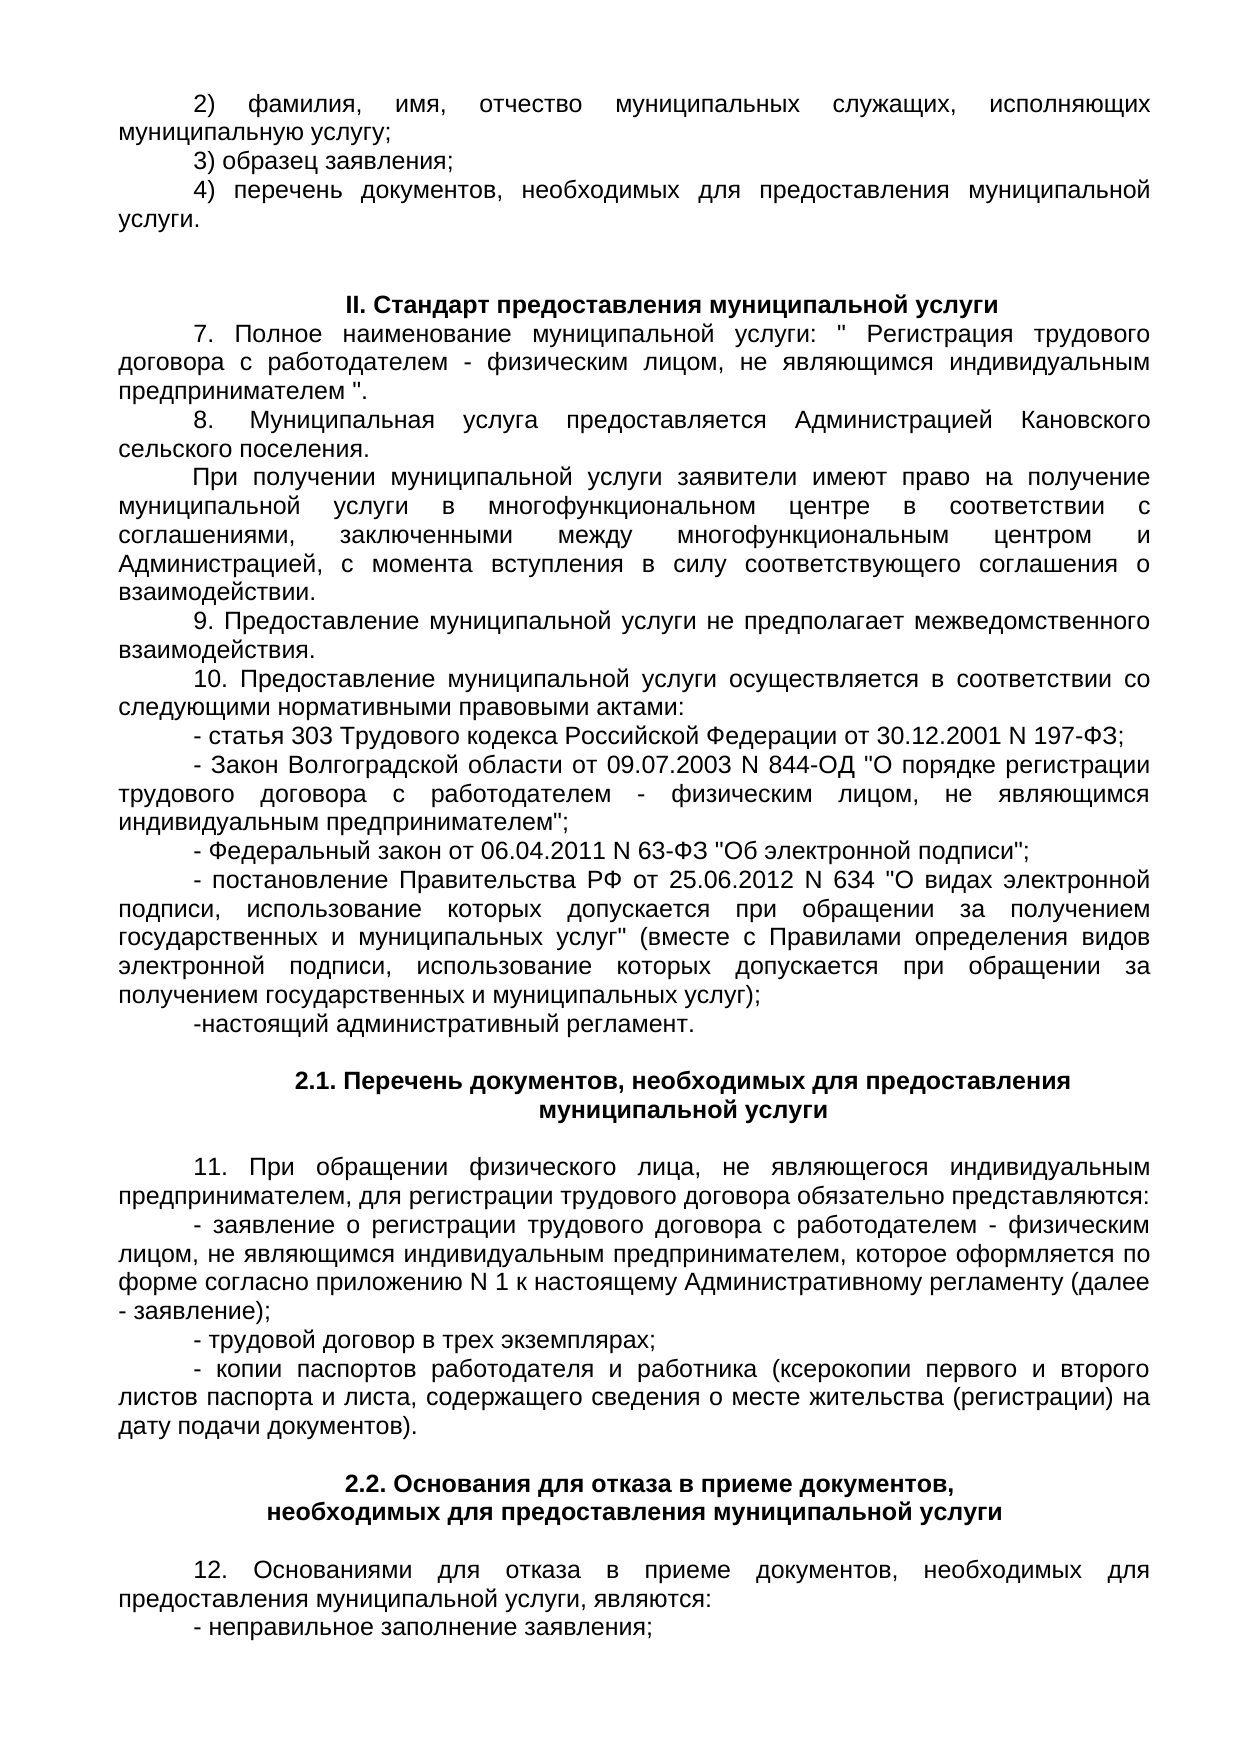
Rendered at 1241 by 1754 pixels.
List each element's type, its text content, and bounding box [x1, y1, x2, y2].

text 4) перечень документов, необходимых для предоставления муниципальной услуги. [118, 175, 1152, 232]
text - трудовой договор в трех экземплярах; [118, 1325, 1152, 1354]
text 3) образец заявления; [118, 146, 1152, 175]
text II. Стандарт предоставления муниципальной услуги [118, 290, 1152, 319]
text При получении муниципальной услуги заявители имеют право на получение муниципальной услуги в многофункциональном центре в соответствии с соглашениями, заключенными между многофункциональным центром и Администрацией, с момента вступления в силу соответствующего соглашения о взаимодействии. [118, 462, 1152, 606]
text 2.2. Основания для отказа в приеме документов, необходимых для предоставления муниципальной услуги [118, 1469, 1152, 1526]
text 9. Предоставление муниципальной услуги не предполагает межведомственного взаимодействия. [118, 606, 1152, 664]
text 11. При обращении физического лица, не являющегося индивидуальным предпринимателем, для регистрации трудового договора обязательно представляются: [118, 1152, 1152, 1210]
text 8. Муниципальная услуга предоставляется Администрацией Кановского сельского поселения. [118, 405, 1152, 462]
text - Закон Волгоградской области от 09.07.2003 N 844-ОД "О порядке регистрации трудового договора с работодателем - физическим лицом, не являющимся индивидуальным предпринимателем"; [118, 750, 1152, 836]
text 2.1. Перечень документов, необходимых для предоставления муниципальной услуги [215, 1066, 1152, 1124]
text - неправильное заполнение заявления; [118, 1612, 1152, 1641]
text - статья 303 Трудового кодекса Российской Федерации от 30.12.2001 N 197-ФЗ; [118, 721, 1152, 750]
text - Федеральный закон от 06.04.2011 N 63-ФЗ "Об электронной подписи"; [118, 836, 1152, 865]
text 12. Основаниями для отказа в приеме документов, необходимых для предоставления муниципальной услуги, являются: [118, 1555, 1152, 1612]
text 2) фамилия, имя, отчество муниципальных служащих, исполняющих муниципальную услугу; [118, 89, 1152, 146]
text -настоящий административный регламент. [118, 1009, 1152, 1037]
text - копии паспортов работодателя и работника (ксерокопии первого и второго листов паспорта и листа, содержащего сведения о месте жительства (регистрации) на дату подачи документов). [118, 1354, 1152, 1440]
text 7. Полное наименование муниципальной услуги: " Регистрация трудового договора с работодателем - физическим лицом, не являющимся индивидуальным предпринимателем ". [118, 319, 1152, 405]
text - постановление Правительства РФ от 25.06.2012 N 634 "О видах электронной подписи, использование которых допускается при обращении за получением государственных и муниципальных услуг" (вместе с Правилами определения видов электронной подписи, использование которых допускается при обращении за получением государственных и муниципальных услуг); [118, 865, 1152, 1009]
text 10. Предоставление муниципальной услуги осуществляется в соответствии со следующими нормативными правовыми актами: [118, 664, 1152, 721]
text - заявление о регистрации трудового договора с работодателем - физическим лицом, не являющимся индивидуальным предпринимателем, которое оформляется по форме согласно приложению N 1 к настоящему Административному регламенту (далее - заявление); [118, 1210, 1152, 1325]
